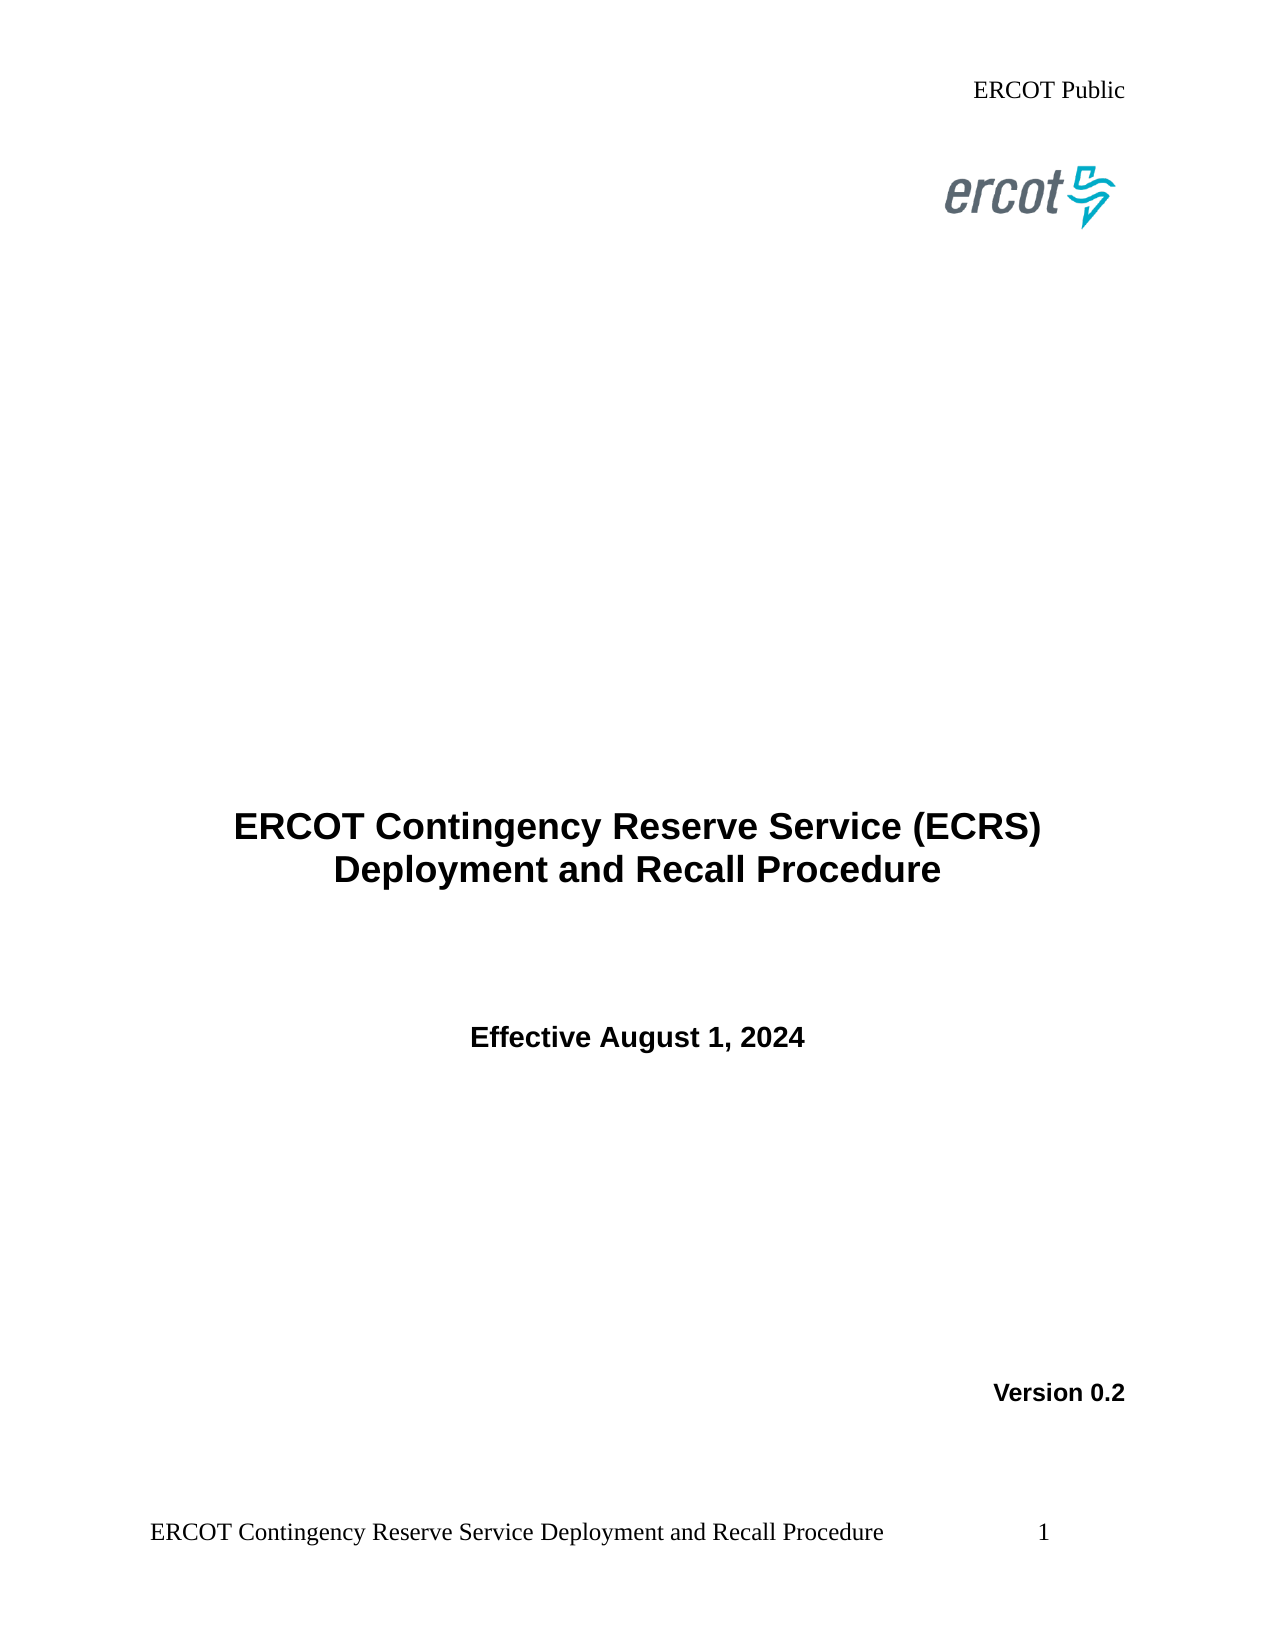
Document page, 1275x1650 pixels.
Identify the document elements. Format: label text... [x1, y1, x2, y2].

text Deployment and Recall Procedure [150, 848, 1125, 891]
picture [934, 150, 1125, 246]
text Version 0.2 [150, 1378, 1125, 1407]
text Effective August 1, 2024 [150, 1020, 1125, 1054]
text ERCOT Contingency Reserve Service (ECRS) [150, 804, 1125, 848]
